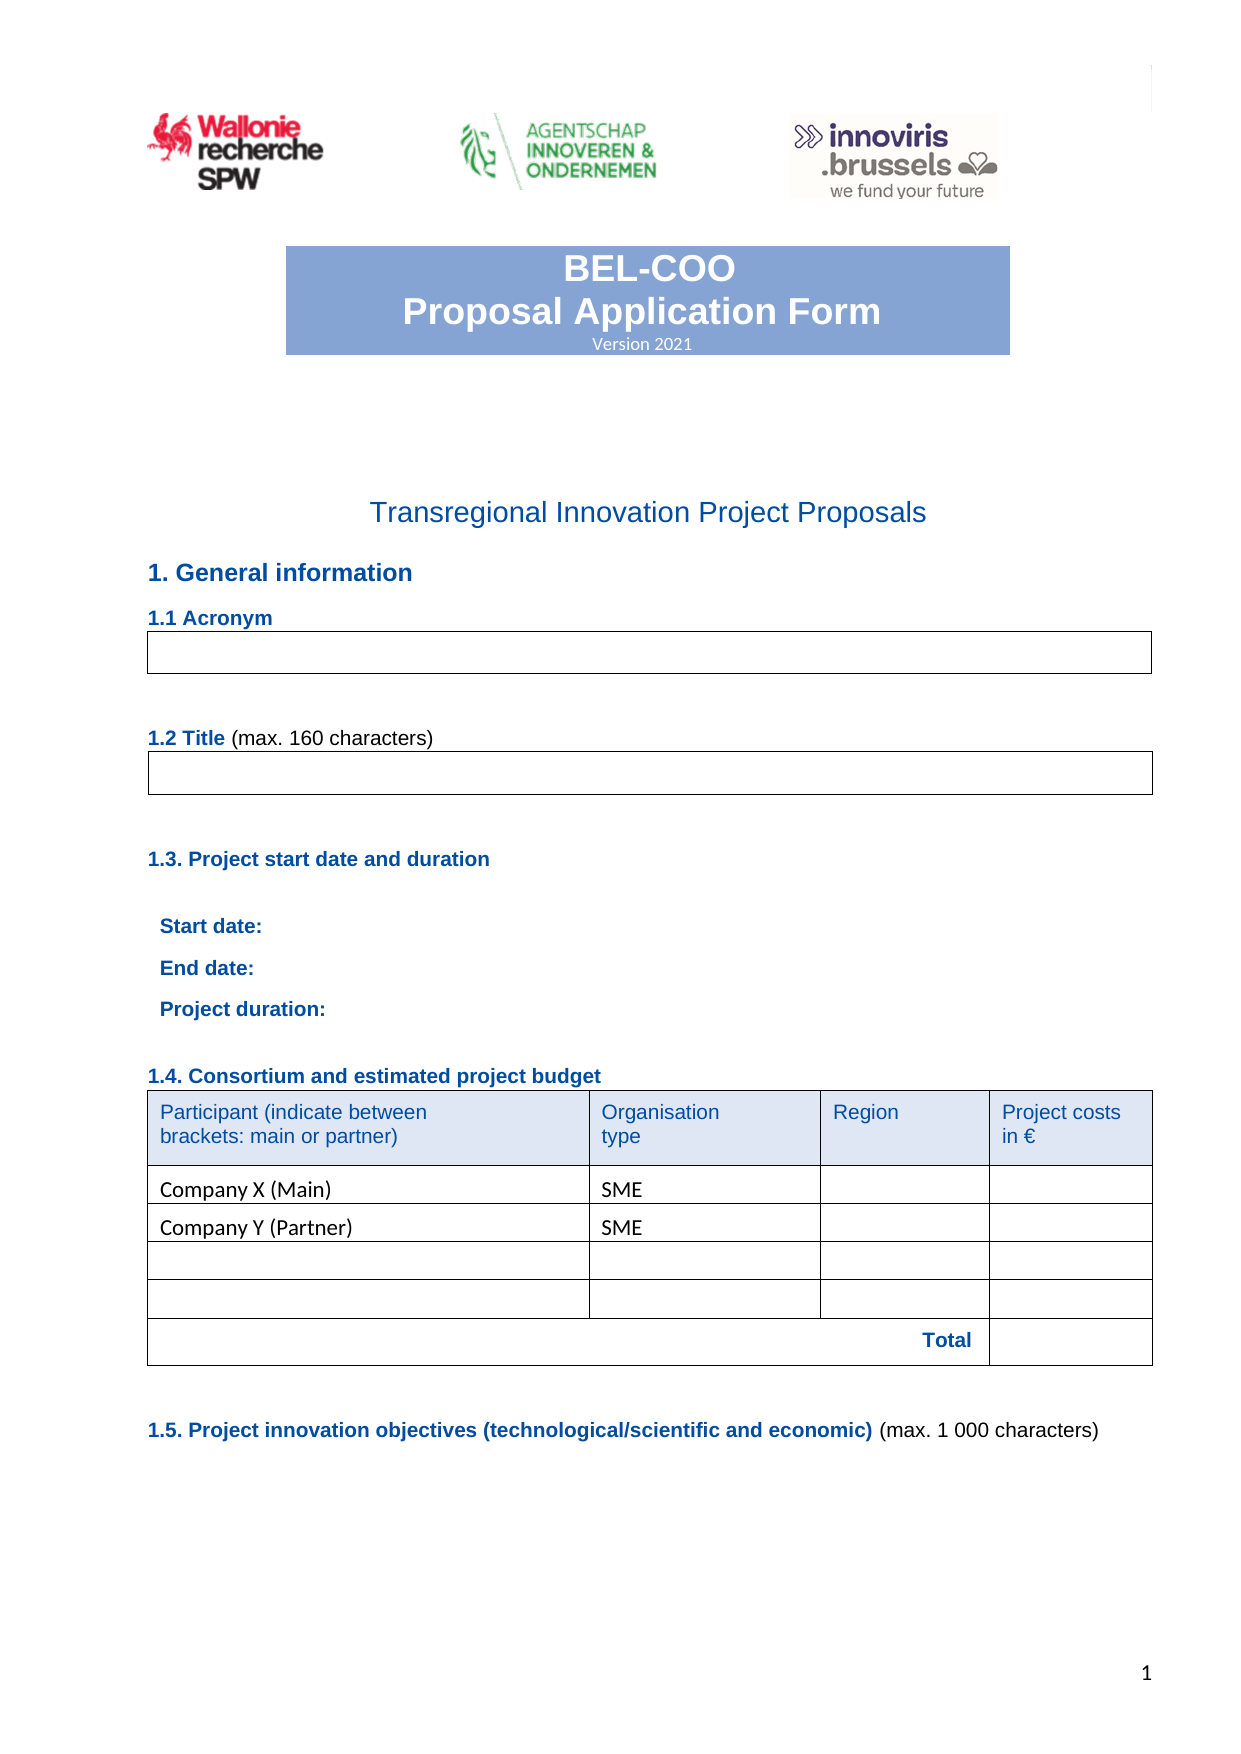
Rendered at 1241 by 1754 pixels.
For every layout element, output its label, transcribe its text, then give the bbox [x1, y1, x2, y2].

table_cell [821, 1242, 989, 1279]
table_cell SME [590, 1166, 820, 1203]
table_cell Company X (Main) [148, 1166, 589, 1203]
text Project duration: [148, 997, 1113, 1021]
table_header Region [821, 1091, 989, 1165]
text End date: [148, 955, 1113, 979]
table_cell [990, 1319, 1152, 1365]
table_cell [821, 1166, 989, 1203]
table_cell [590, 1280, 820, 1317]
table_cell [148, 1242, 589, 1279]
text 1.5. Project innovation objectives (technological/scientific and economic) (max. 1 000 characters) [148, 1418, 1148, 1442]
table_header Project costs in € [990, 1091, 1152, 1165]
table_header Participant (indicate between brackets: main or partner) [148, 1091, 589, 1165]
table_cell [148, 1280, 589, 1317]
table_cell Company Y (Partner) [148, 1204, 589, 1241]
text Transregional Innovation Project Proposals [148, 496, 1148, 529]
table_cell [590, 1242, 820, 1279]
text 1.4. Consortium and estimated project budget [148, 1064, 1148, 1088]
table_cell SME [590, 1204, 820, 1241]
table_cell [990, 1204, 1152, 1241]
text Start date: [148, 914, 1113, 938]
table_cell [990, 1242, 1152, 1279]
table_header Organisation type [590, 1091, 820, 1165]
table_cell [821, 1280, 989, 1317]
text 1.3. Project start date and duration [148, 847, 1148, 871]
text 1.1 Acronym [148, 605, 1113, 629]
table_cell Total [148, 1319, 989, 1365]
table_cell [821, 1204, 989, 1241]
table_cell [990, 1166, 1152, 1203]
text 1.2 Title (max. 160 characters) [148, 725, 1148, 749]
table_header [149, 752, 1152, 794]
picture [147, 113, 997, 198]
table_header [148, 632, 1151, 673]
table_header [224, 246, 1072, 496]
text 1. General information [148, 558, 1148, 587]
table_cell [990, 1280, 1152, 1317]
